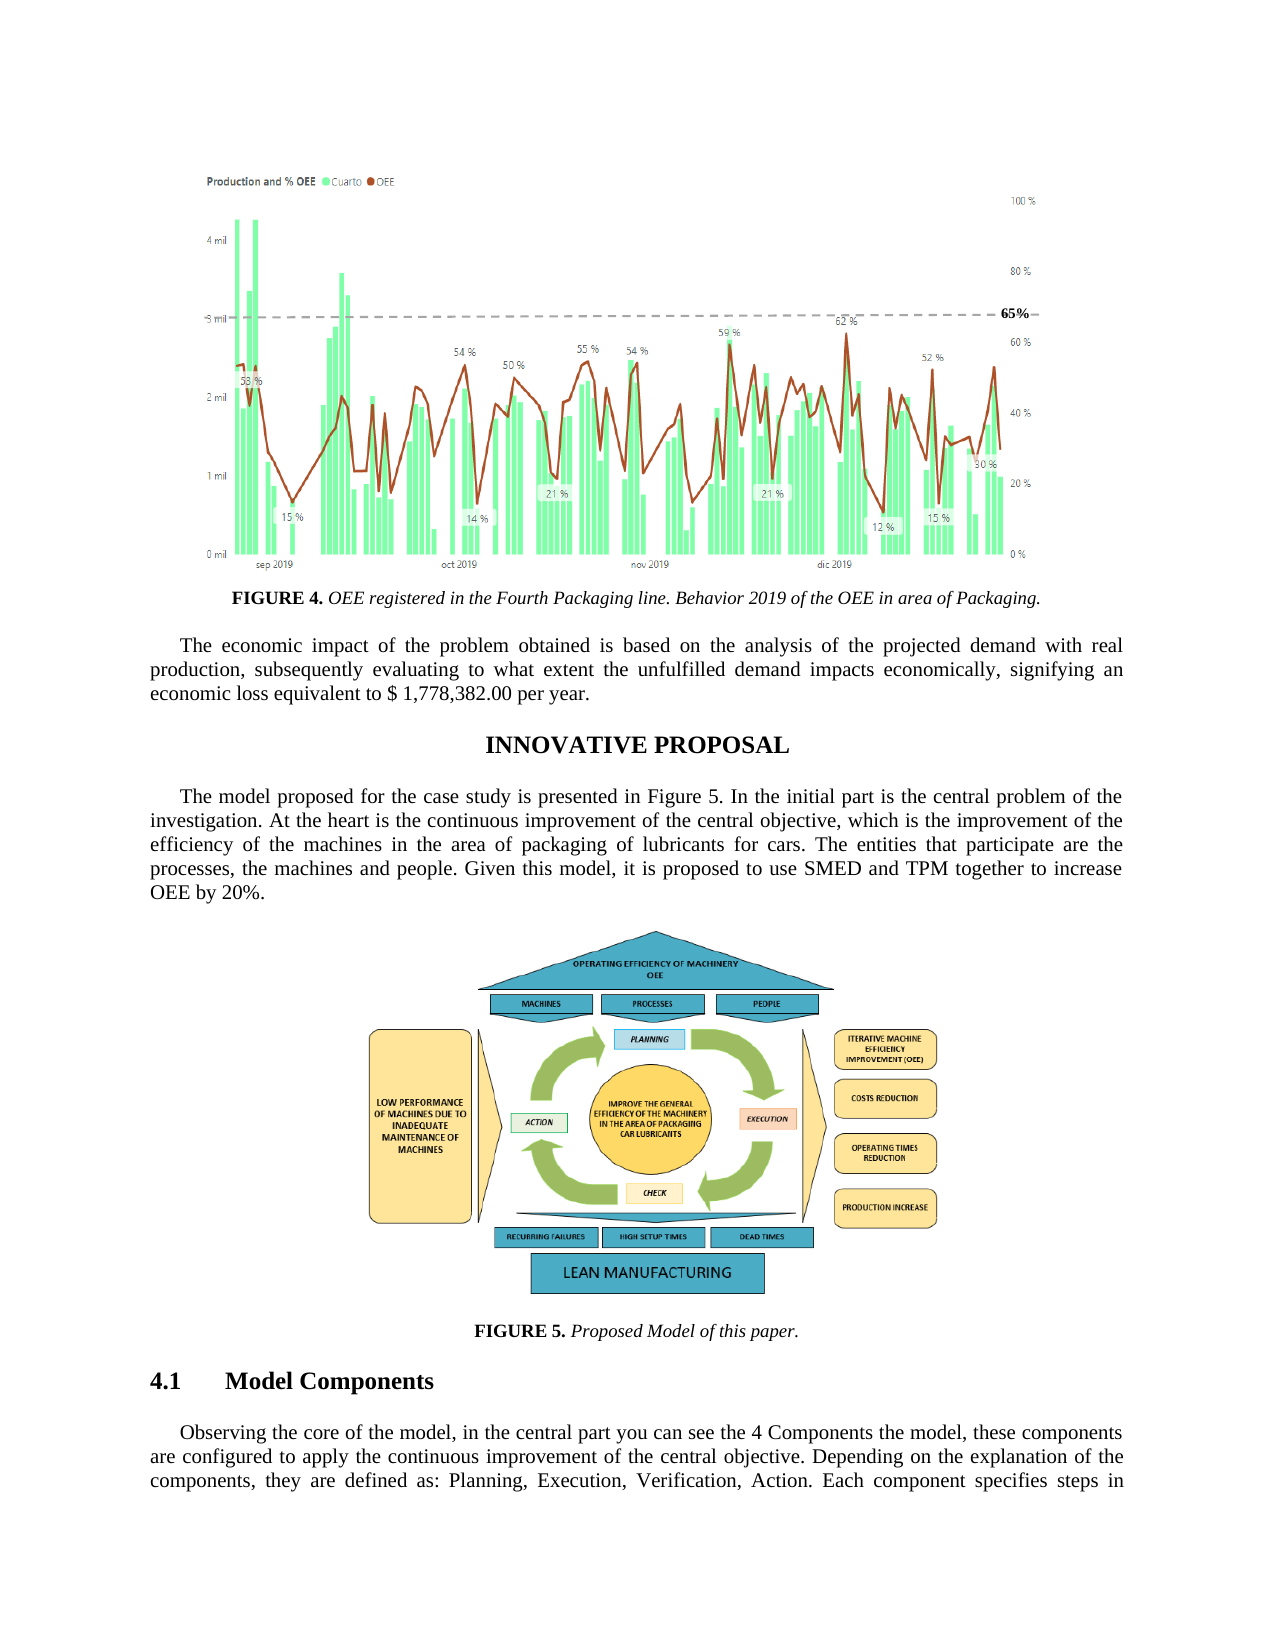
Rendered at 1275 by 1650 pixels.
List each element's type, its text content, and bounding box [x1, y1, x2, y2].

picture [204, 173, 1038, 573]
subtitle FIGURE 4. OEE registered in the Fourth Packaging line. Behavior 2019 of the OEE in area of Packaging. [150, 587, 1125, 608]
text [150, 1420, 1125, 1492]
text The economic impact of the problem obtained is based on the analysis of the projected demand with real production, subsequently evaluating to what extent the unfulfilled demand impacts economically, signifying an economic loss equivalent to $ 1,778,382.00 per year. [150, 633, 1125, 705]
table_header [151, 174, 1124, 587]
subtitle Innovative proposal [150, 730, 1125, 759]
subtitle FIGURE 5. Proposed Model of this paper. [150, 1320, 1125, 1341]
subtitle 4.1 Model Components [150, 1366, 1125, 1395]
picture [365, 928, 940, 1296]
text The model proposed for the case study is presented in Figure 5. In the initial part is the central problem of the investigation. At the heart is the continuous improvement of the central objective, which is the improvement of the efficiency of the machines in the area of packaging of lubricants for cars. The entities that participate are the processes, the machines and people. Given this model, it is proposed to use SMED and TPM together to increase OEE by 20%. [150, 784, 1125, 904]
